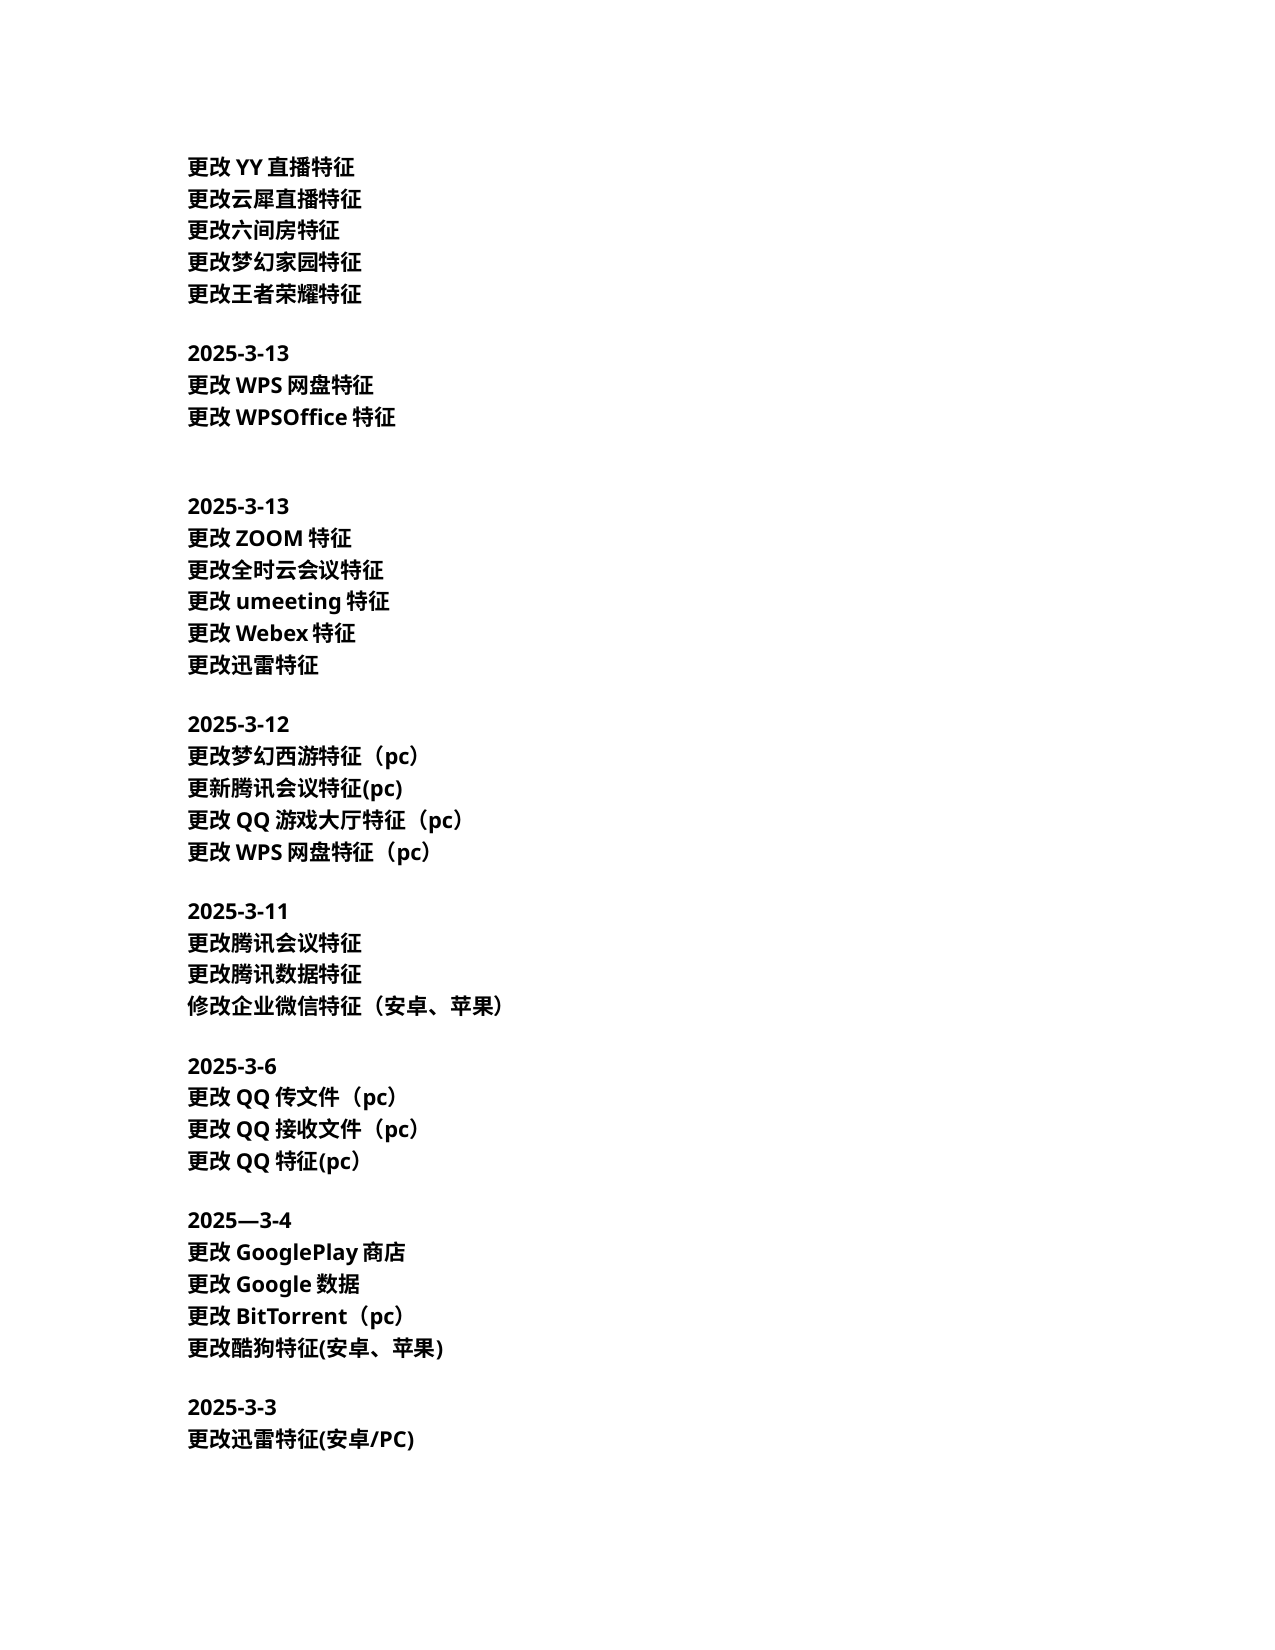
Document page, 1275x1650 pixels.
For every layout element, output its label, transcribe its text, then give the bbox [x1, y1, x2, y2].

text 更改WPS网盘特征 [187, 368, 1087, 400]
text 更新腾讯会议特征(pc) [187, 771, 1087, 803]
text 2025-3-3 [187, 1392, 1087, 1422]
text 更改迅雷特征(安卓/PC) [187, 1422, 1087, 1454]
text 更改WPS网盘特征（pc） [187, 834, 1087, 866]
text 更改ZOOM特征 [187, 521, 1087, 553]
text 更改Webex特征 [187, 616, 1087, 648]
text 更改迅雷特征 [187, 648, 1087, 679]
text 更改酷狗特征(安卓、苹果) [187, 1331, 1087, 1362]
text 更改腾讯数据特征 [187, 957, 1087, 989]
text 2025-3-12 [187, 709, 1087, 739]
text 更改QQ接收文件（pc） [187, 1112, 1087, 1144]
text 2025-3-13 [187, 338, 1087, 368]
text 2025—3-4 [187, 1206, 1087, 1235]
text 更改腾讯会议特征 [187, 926, 1087, 957]
text 更改GooglePlay商店 [187, 1235, 1087, 1267]
text 更改QQ特征(pc） [187, 1144, 1087, 1176]
text 更改Google数据 [187, 1267, 1087, 1299]
text 更改QQ传文件（pc） [187, 1080, 1087, 1112]
text 更改QQ游戏大厅特征（pc） [187, 803, 1087, 834]
text 更改umeeting特征 [187, 584, 1087, 616]
text 2025-3-11 [187, 896, 1087, 926]
text 更改BitTorrent（pc） [187, 1299, 1087, 1331]
text 更改全时云会议特征 [187, 553, 1087, 584]
text 修改企业微信特征（安卓、苹果） [187, 989, 1087, 1021]
text 2025-3-6 [187, 1051, 1087, 1080]
text 更改梦幻家园特征 [187, 245, 1087, 277]
text 更改云犀直播特征 [187, 182, 1087, 213]
text 更改王者荣耀特征 [187, 277, 1087, 308]
text 更改YY直播特征 [187, 150, 1087, 182]
text 更改六间房特征 [187, 213, 1087, 245]
text 更改梦幻西游特征（pc） [187, 739, 1087, 771]
text 更改WPSOffice特征 [187, 400, 1087, 432]
text 2025-3-13 [187, 491, 1087, 521]
